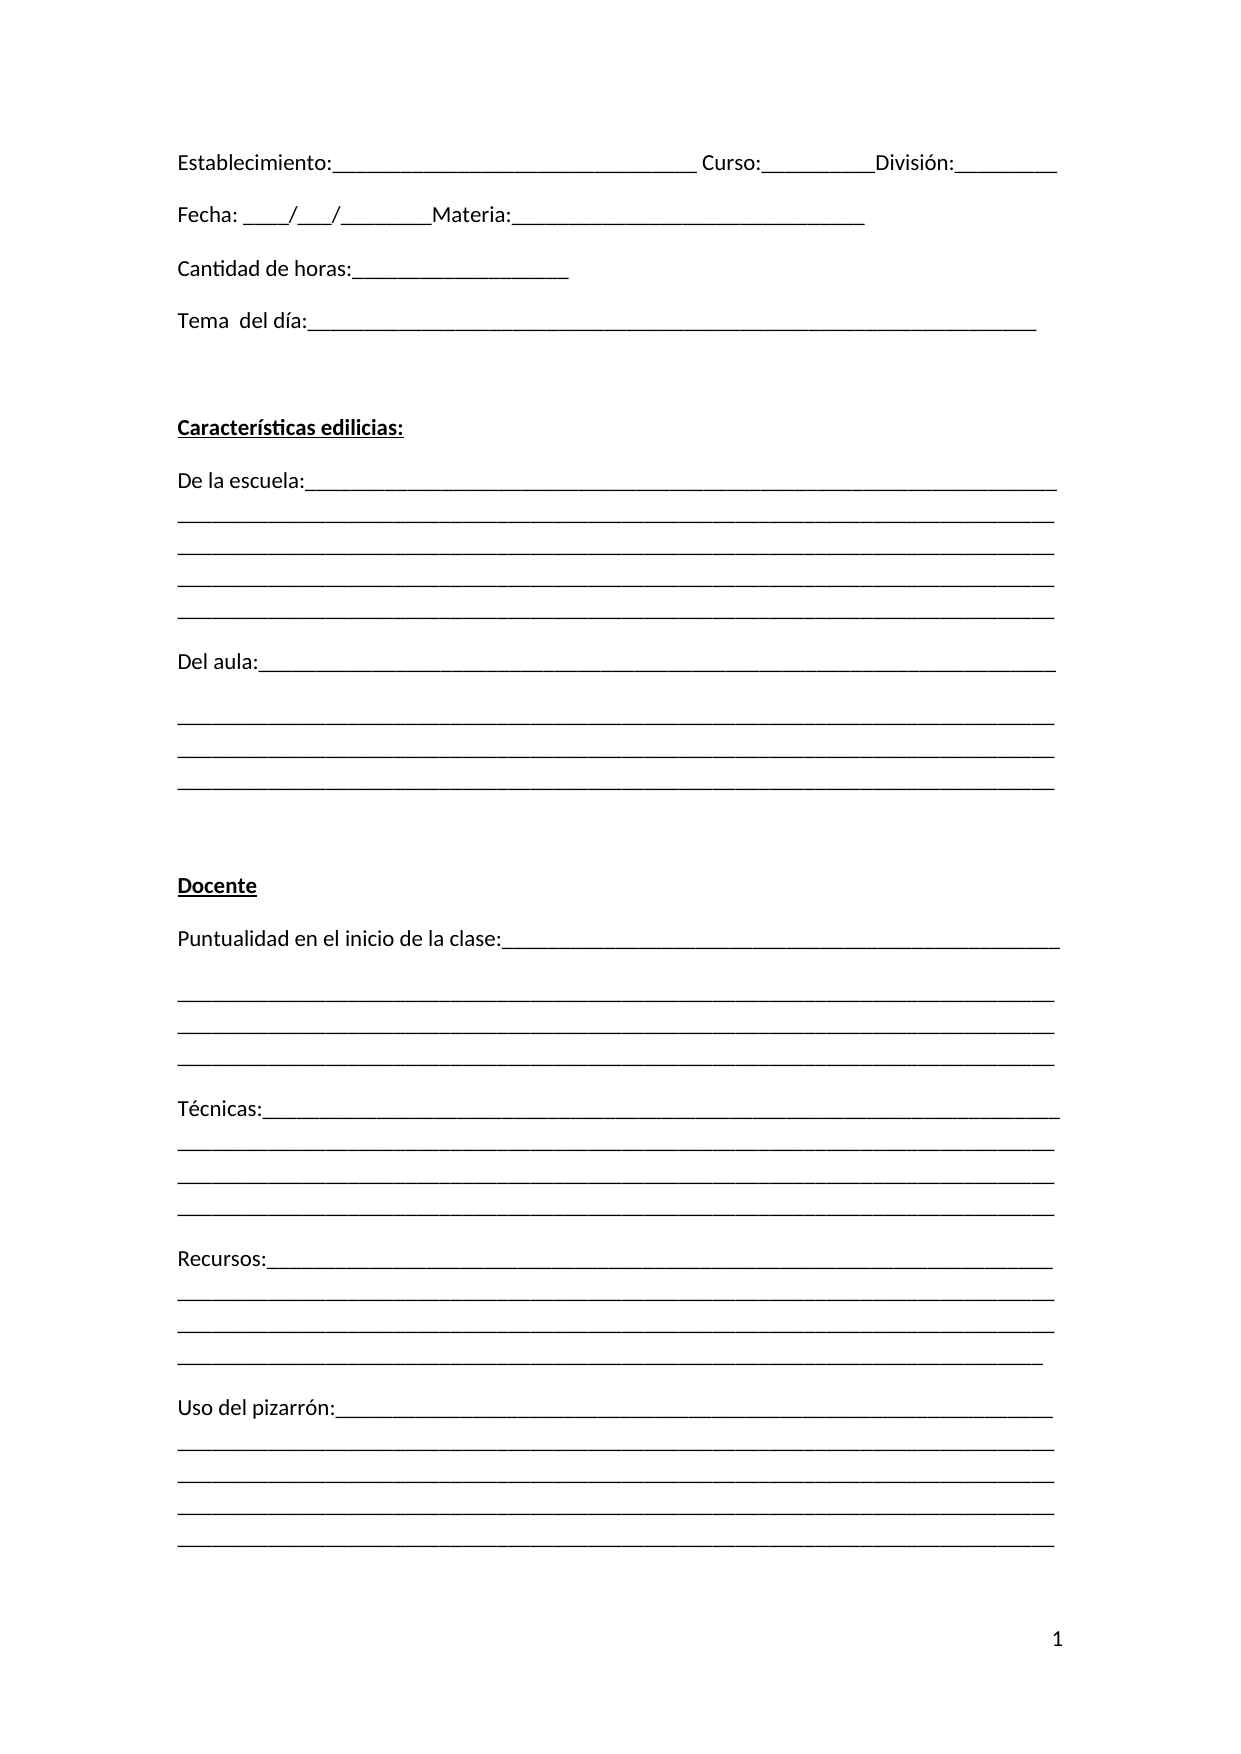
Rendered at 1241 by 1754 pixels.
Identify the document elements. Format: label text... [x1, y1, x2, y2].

text Tema del día:________________________________________________________________ [177, 307, 1063, 335]
text _______________________________________________________________________________________________________________________________________________________________________________________________________________________________________ [177, 977, 1063, 1069]
text Del aula:______________________________________________________________________ [177, 647, 1063, 676]
text _______________________________________________________________________________________________________________________________________________________________________________________________________________________________________ [177, 701, 1063, 793]
text Uso del pizarrón:_______________________________________________________________ ____________________________________________________________________________________________________________________________________________________________________________________________________________________________________________________________________________________________________________________ [177, 1393, 1063, 1550]
text Docente [177, 871, 1063, 899]
text Puntualidad en el inicio de la clase:_________________________________________________ [177, 924, 1063, 952]
text Características edilicias: [177, 413, 1063, 441]
text De la escuela:__________________________________________________________________ ____________________________________________________________________________________________________________________________________________________________________________________________________________________________________________________________________________________________________________________ [177, 466, 1063, 622]
text Establecimiento:________________________________ Curso:__________División:_________ [177, 148, 1063, 176]
text Técnicas:_____________________________________________________________________________________________________________________________________________________________________________________________________________________________________________________________________________________________________________ [177, 1094, 1063, 1219]
text Recursos:___________________________________________________________________________________________________________________________________________________________________________________________________________________________________________________________________________________________________________ [177, 1244, 1063, 1368]
text Fecha: ____/___/________Materia:_______________________________ [177, 201, 1063, 229]
text Cantidad de horas:___________________ [177, 254, 1063, 282]
